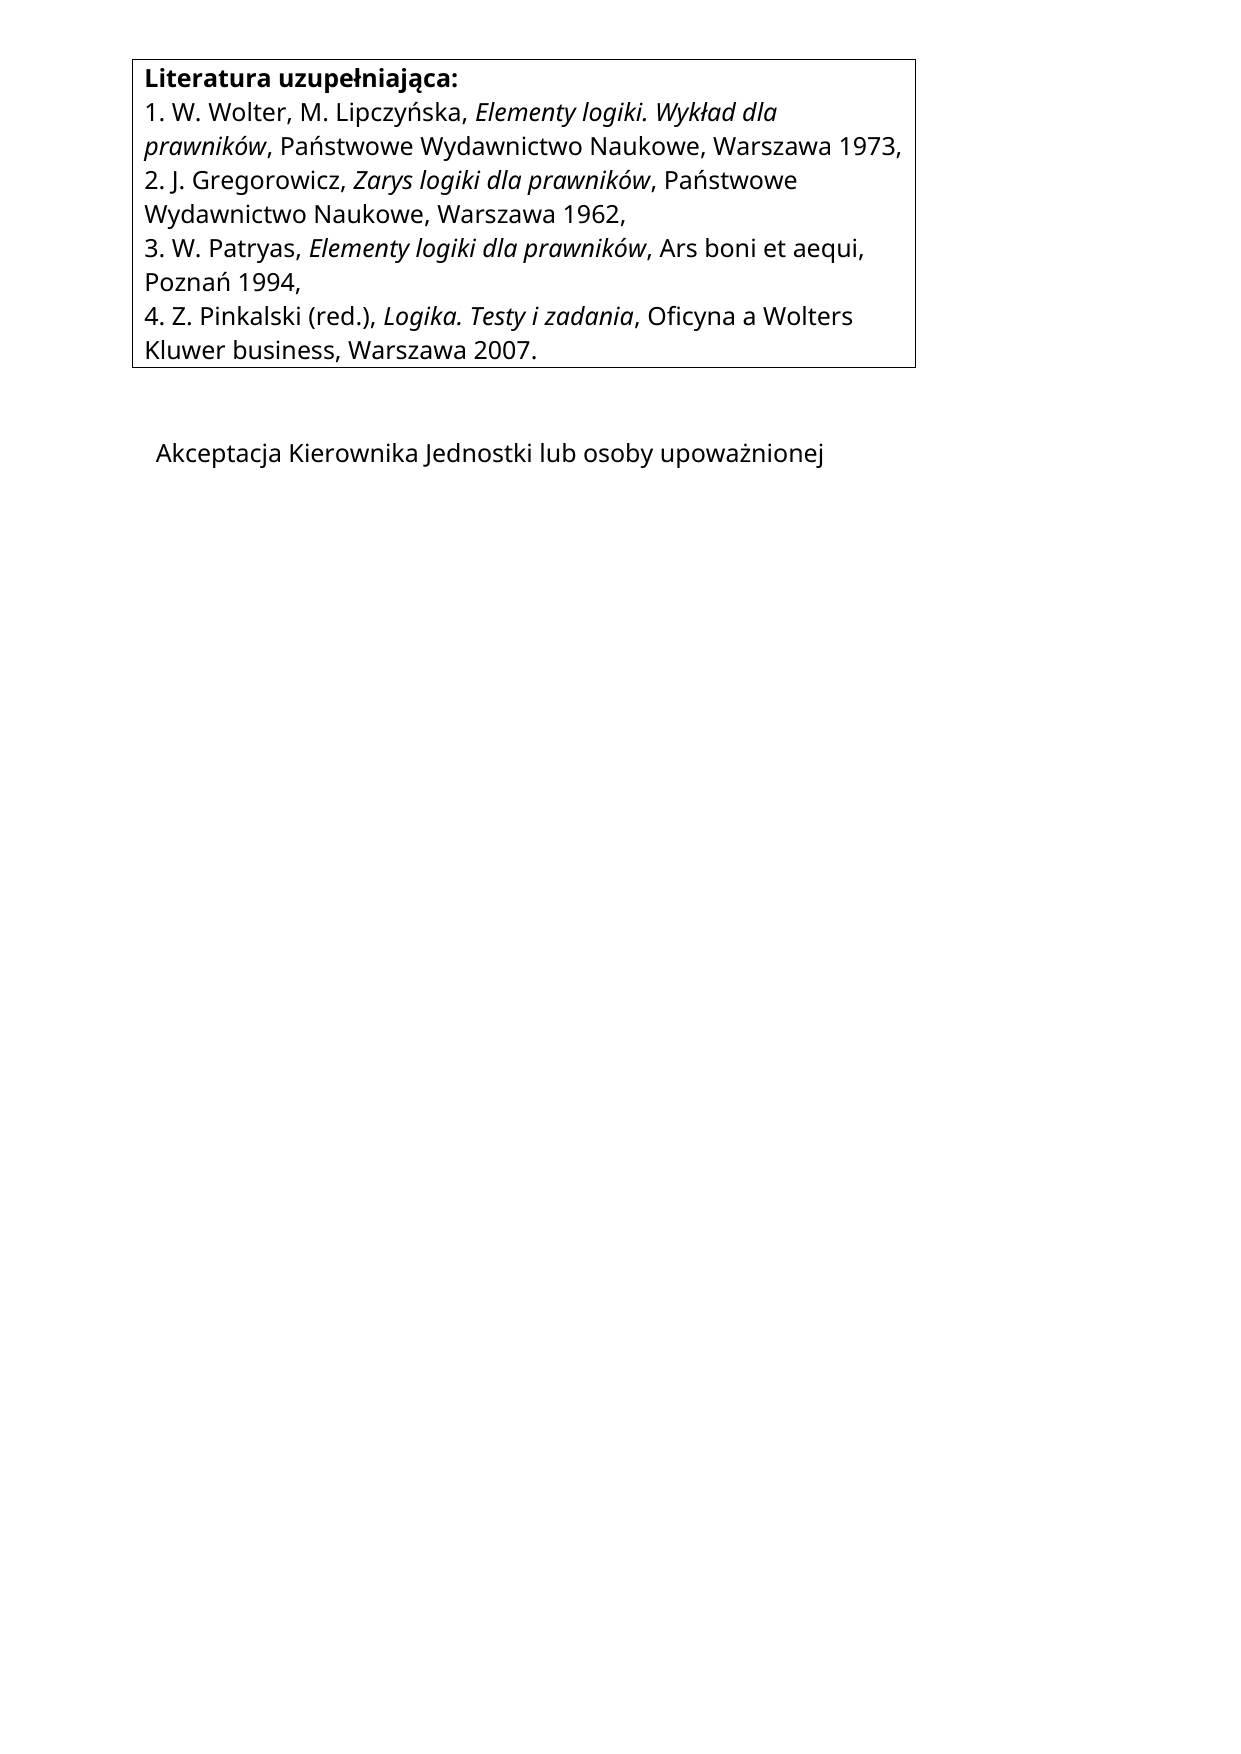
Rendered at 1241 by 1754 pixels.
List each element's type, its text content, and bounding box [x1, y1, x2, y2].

table_cell Literatura uzupełniająca: 1. W. Wolter, M. Lipczyńska, Elementy logiki. Wykład dla prawników, Państwowe Wydawnictwo Naukowe, Warszawa 1973, 2. J. Gregorowicz, Zarys logiki dla prawników, Państwowe Wydawnictwo Naukowe, Warszawa 1962, 3. W. Patryas, Elementy logiki dla prawników, Ars boni et aequi, Poznań 1994, 4. Z. Pinkalski (red.), Logika. Testy i zadania, Oficyna a Wolters Kluwer business, Warszawa 2007. [133, 60, 915, 367]
text Akceptacja Kierownika Jednostki lub osoby upoważnionej [156, 436, 1122, 470]
